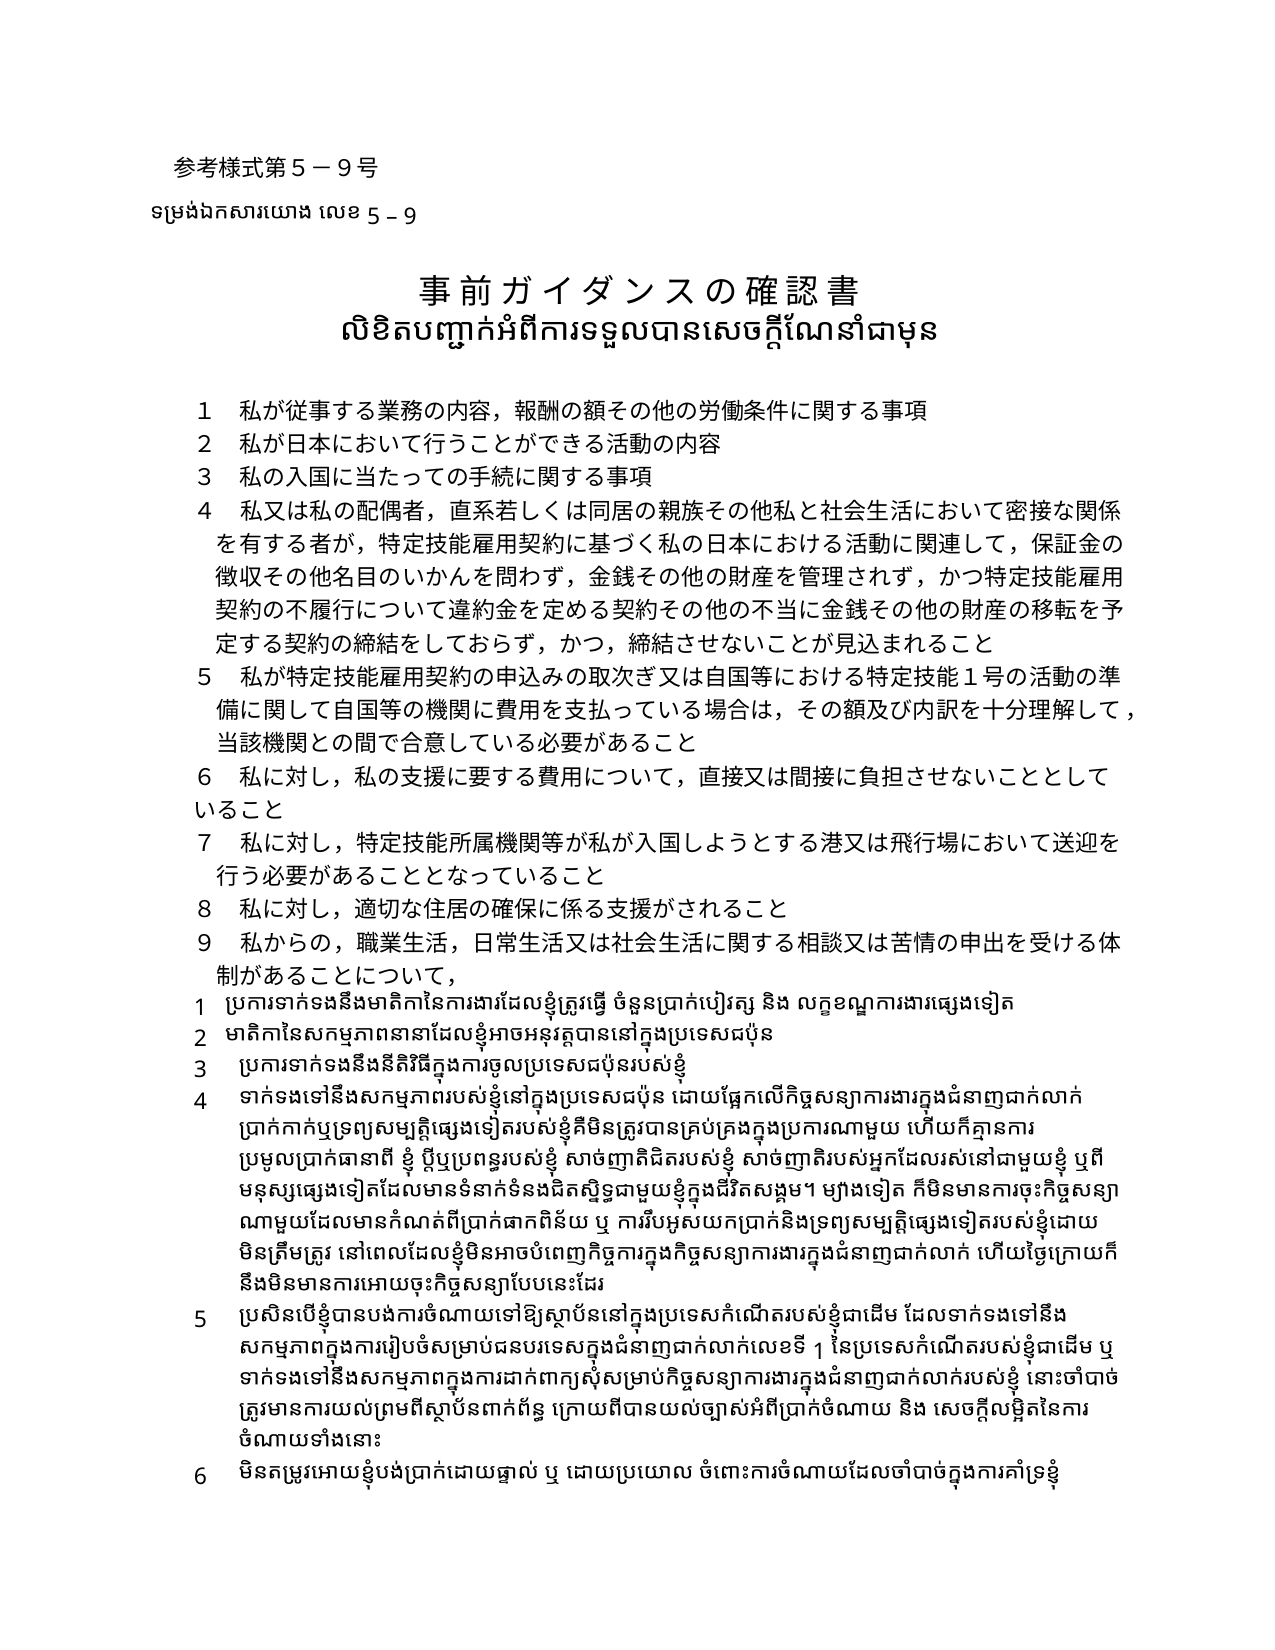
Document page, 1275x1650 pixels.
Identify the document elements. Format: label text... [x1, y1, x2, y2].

text លិខិតបញ្ជាក់អំពីការទទួលបានសេចក្តីណែនាំជាមុន [150, 313, 1128, 359]
text 6 មិនតម្រូវអោយខ្ញុំបង់ប្រាក់ដោយផ្ទាល់ ឬ ដោយប្រយោល ចំពោះការចំណាយដែលចាំបាច់ក្នុងការគាំទ្រខ្ញុំ [194, 1460, 1125, 1491]
text 5 ប្រសិនបើខ្ញុំបានបង់ការចំណាយទៅឱ្យស្ថាប័ននៅក្នុងប្រទេសកំណើតរបស់ខ្ញុំជាដើម ដែលទាក់ទងទៅនឹងសកម្មភាពក្នុងការរៀបចំសម្រាប់ជនបរទេសក្នុងជំនាញជាក់លាក់លេខទី 1 នៃប្រទេសកំណើតរបស់ខ្ញុំជាដើម ឬ ទាក់ទងទៅនឹងសកម្មភាពក្នុងការដាក់ពាក្យសុំសម្រាប់កិច្ចសន្យាការងារក្នុងជំនាញជាក់លាក់របស់ខ្ញុំ នោះចាំបាច់ត្រូវមានការយល់ព្រមពីស្ថាប័នពាក់ព័ន្ធ ក្រោយពីបានយល់ច្បាស់អំពីប្រាក់ចំណាយ និង សេចក្តីលម្អិតនៃការចំណាយទាំងនោះ [194, 1303, 1125, 1460]
text １ 私が従事する業務の内容，報酬の額その他の労働条件に関する事項 [194, 393, 1125, 426]
text 1 ប្រការទាក់ទងនឹងមាតិកានៃការងារដែលខ្ញុំត្រូវធ្វើ ចំនួនប្រាក់បៀវត្ស និង លក្ខខណ្ឌការងារផ្សេងទៀត [194, 991, 1125, 1022]
text 事 前 ガ イ ダ ン ス の 確 認 書 [150, 265, 1128, 313]
text ４ 私又は私の配偶者，直系若しくは同居の親族その他私と社会生活において密接な関係を有する者が，特定技能雇用契約に基づく私の日本における活動に関連して，保証金の徴収その他名目のいかんを問わず，金銭その他の財産を管理されず，かつ特定技能雇用契約の不履行について違約金を定める契約その他の不当に金銭その他の財産の移転を予定する契約の締結をしておらず，かつ，締結させないことが見込まれること [194, 492, 1125, 659]
text ５ 私が特定技能雇用契約の申込みの取次ぎ又は自国等における特定技能１号の活動の準備に関して自国等の機関に費用を支払っている場合は，その額及び内訳を十分理解して，当該機関との間で合意している必要があること [194, 659, 1125, 758]
text ３ 私の入国に当たっての手続に関する事項 [194, 459, 1125, 492]
text 3 ប្រការទាក់ទងនឹងនីតិវិធីក្នុងការចូលប្រទេសជប៉ុនរបស់ខ្ញុំ [194, 1053, 1125, 1085]
text ２ 私が日本において行うことができる活動の内容 [194, 426, 1125, 459]
text ９ 私からの，職業生活，日常生活又は社会生活に関する相談又は苦情の申出を受ける体制があることについて， [194, 924, 1125, 991]
text 4 ទាក់ទងទៅនឹងសកម្មភាពរបស់ខ្ញុំនៅក្នុងប្រទេសជប៉ុន ដោយផ្អែកលើកិច្ចសន្យាការងារក្នុងជំនាញជាក់លាក់ ប្រាក់កាក់ឬទ្រព្យសម្បត្តិផ្សេងទៀតរបស់ខ្ញុំគឺមិនត្រូវបានគ្រប់គ្រងក្នុងប្រការណាមួយ ហើយក៏គ្មានការប្រមូលប្រាក់ធានាពី ខ្ញុំ ប្តីឬប្រពន្ធរបស់ខ្ញុំ សាច់ញាតិជិតរបស់ខ្ញុំ សាច់ញាតិរបស់អ្នកដែលរស់នៅជាមួយខ្ញុំ ឬពីមនុស្សផ្សេងទៀតដែលមានទំនាក់ទំនងជិតស្និទ្ធជាមួយខ្ញុំក្នុងជីវិតសង្គម។ ម្យ៉ាងទៀត ក៏មិនមានការចុះកិច្ចសន្យាណាមួយដែលមានកំណត់ពីប្រាក់ផាកពិន័យ ឬ ការរឹបអូសយកប្រាក់និងទ្រព្យសម្បត្តិផ្សេងទៀតរបស់ខ្ញុំដោយមិនត្រឹមត្រូវ នៅពេលដែលខ្ញុំមិនអាចបំពេញកិច្ចការក្នុងកិច្ចសន្យាការងារក្នុងជំនាញជាក់លាក់ ហើយថ្ងៃក្រោយក៏នឹងមិនមានការអោយចុះកិច្ចសន្យាបែបនេះដែរ [194, 1085, 1125, 1303]
text 参考様式第５－９号 [150, 150, 1125, 183]
text ８ 私に対し，適切な住居の確保に係る支援がされること [194, 891, 1125, 924]
text ６ 私に対し，私の支援に要する費用について，直接又は間接に負担させないこととしていること [194, 758, 1125, 825]
text ７ 私に対し，特定技能所属機関等が私が入国しようとする港又は飛行場において送迎を行う必要があることとなっていること [194, 825, 1125, 891]
text ទម្រង់ឯកសារយោង លេខ 5 – 9 [150, 200, 1107, 231]
text 2 មាតិកានៃសកម្មភាពនានាដែលខ្ញុំអាចអនុវត្តបាននៅក្នុងប្រទេសជប៉ុន [194, 1022, 1125, 1053]
